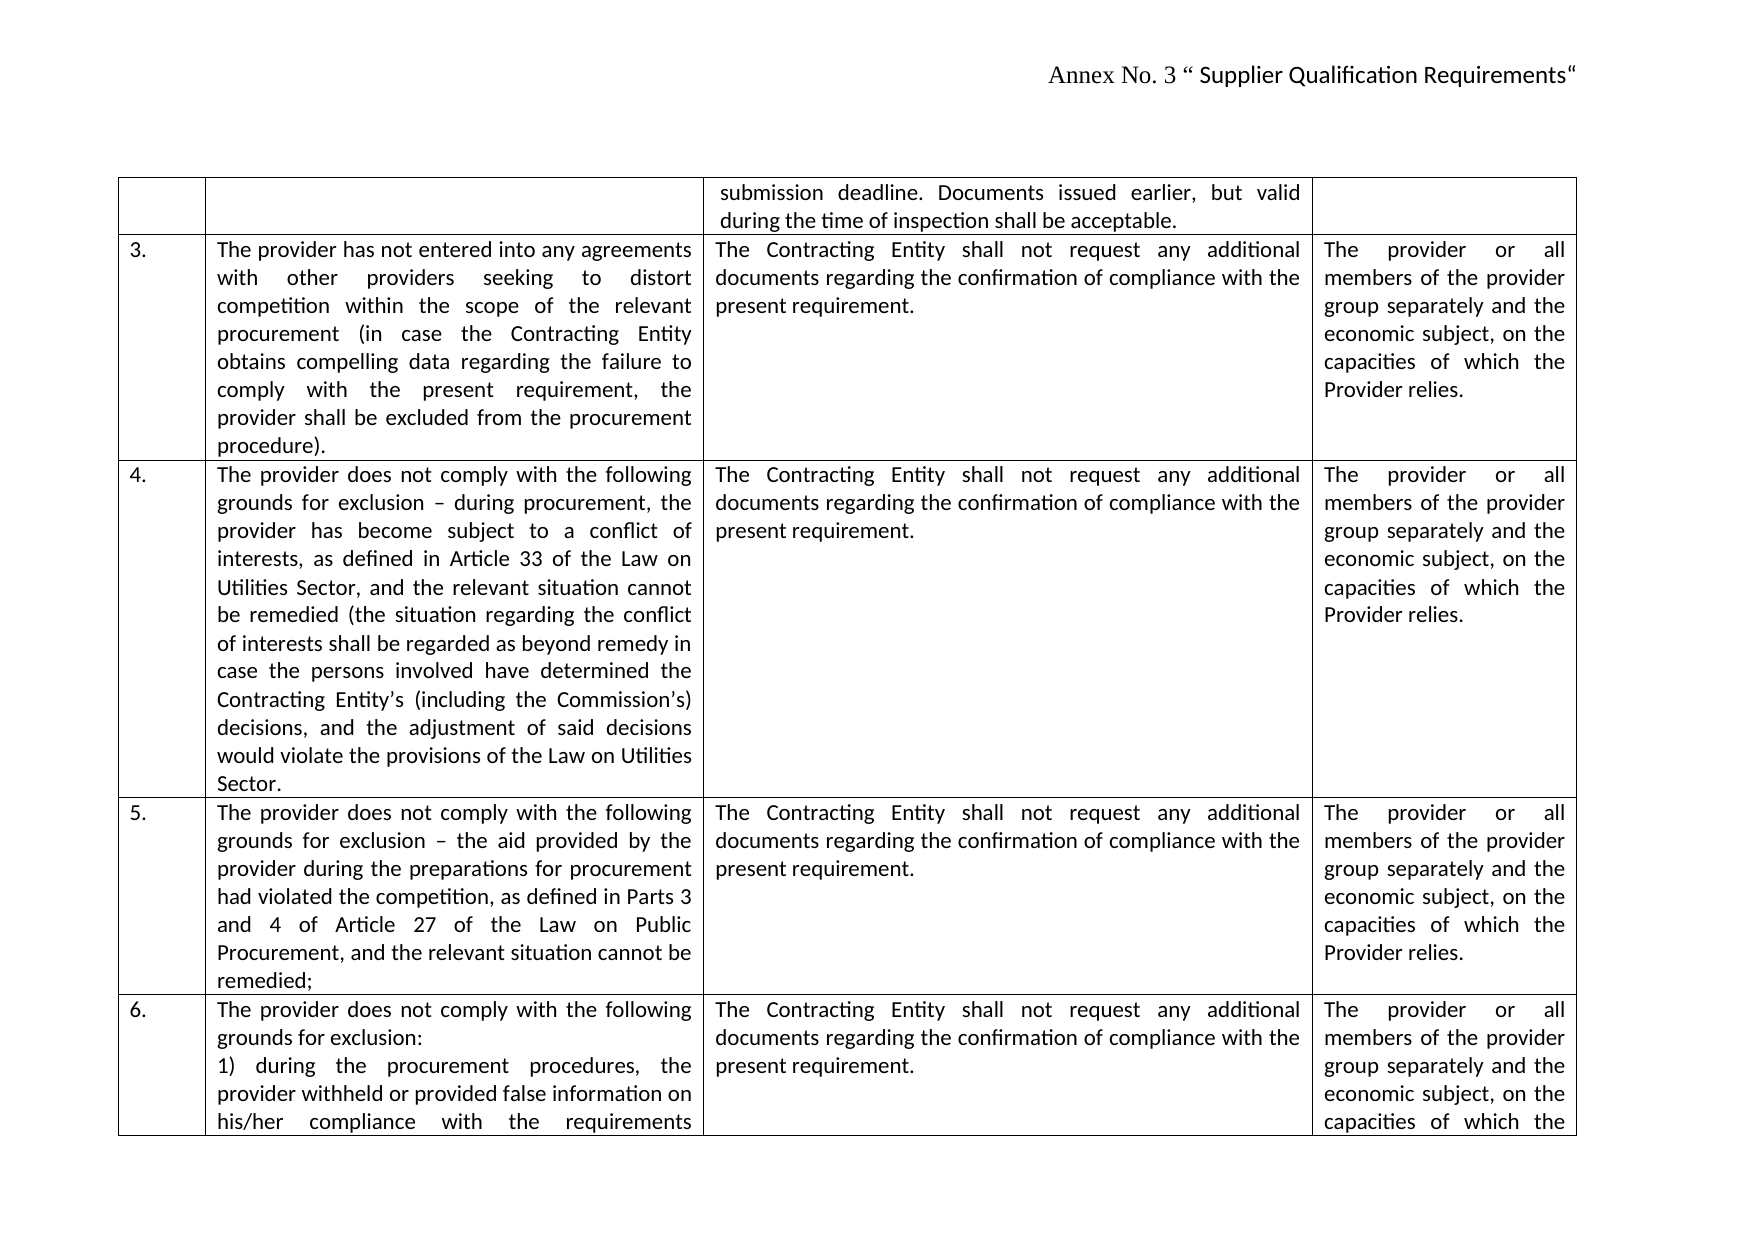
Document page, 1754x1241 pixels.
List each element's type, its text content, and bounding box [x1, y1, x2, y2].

table_cell The Contracting Entity shall not request any additional documents regarding the confirmation of compliance with the present requirement. [704, 461, 1312, 797]
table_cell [1313, 178, 1576, 234]
table_cell The Contracting Entity shall not request any additional documents regarding the confirmation of compliance with the present requirement. [704, 798, 1312, 994]
table_cell The provider has not entered into any agreements with other providers seeking to distort competition within the scope of the relevant procurement (in case the Contracting Entity obtains compelling data regarding the failure to comply with the present requirement, the provider shall be excluded from the procurement procedure). [206, 235, 703, 459]
table_cell The provider does not comply with the following grounds for exclusion – the aid provided by the provider during the preparations for procurement had violated the competition, as defined in Parts 3 and 4 of Article 27 of the Law on Public Procurement, and the relevant situation cannot be remedied; [206, 798, 703, 994]
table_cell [1313, 235, 1576, 459]
table_cell 6. [119, 995, 205, 1135]
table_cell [704, 995, 1312, 1135]
table_cell 4. [119, 461, 205, 797]
table_cell The provider does not comply with the following grounds for exclusion – during procurement, the provider has become subject to a conflict of interests, as defined in Article 33 of the Law on Utilities Sector, and the relevant situation cannot be remedied (the situation regarding the conflict of interests shall be regarded as beyond remedy in case the persons involved have determined the Contracting Entity’s (including the Commission’s) decisions, and the adjustment of said decisions would violate the provisions of the Law on Utilities Sector. [206, 461, 703, 797]
table_cell 5. [119, 798, 205, 994]
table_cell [1313, 995, 1576, 1135]
table_cell 3. [119, 235, 205, 459]
table_cell 2. [119, 178, 205, 234]
table_cell The provider or all members of the provider group separately and the economic subject, on the capacities of which the Provider relies. [1313, 798, 1576, 994]
table_cell The provider or all members of the provider group separately and the economic subject, on the capacities of which the Provider relies. [1313, 461, 1576, 797]
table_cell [206, 995, 703, 1135]
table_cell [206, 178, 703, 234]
table_cell The Contracting Entity shall not request any additional documents regarding the confirmation of compliance with the present requirement. [704, 235, 1312, 459]
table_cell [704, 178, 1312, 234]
